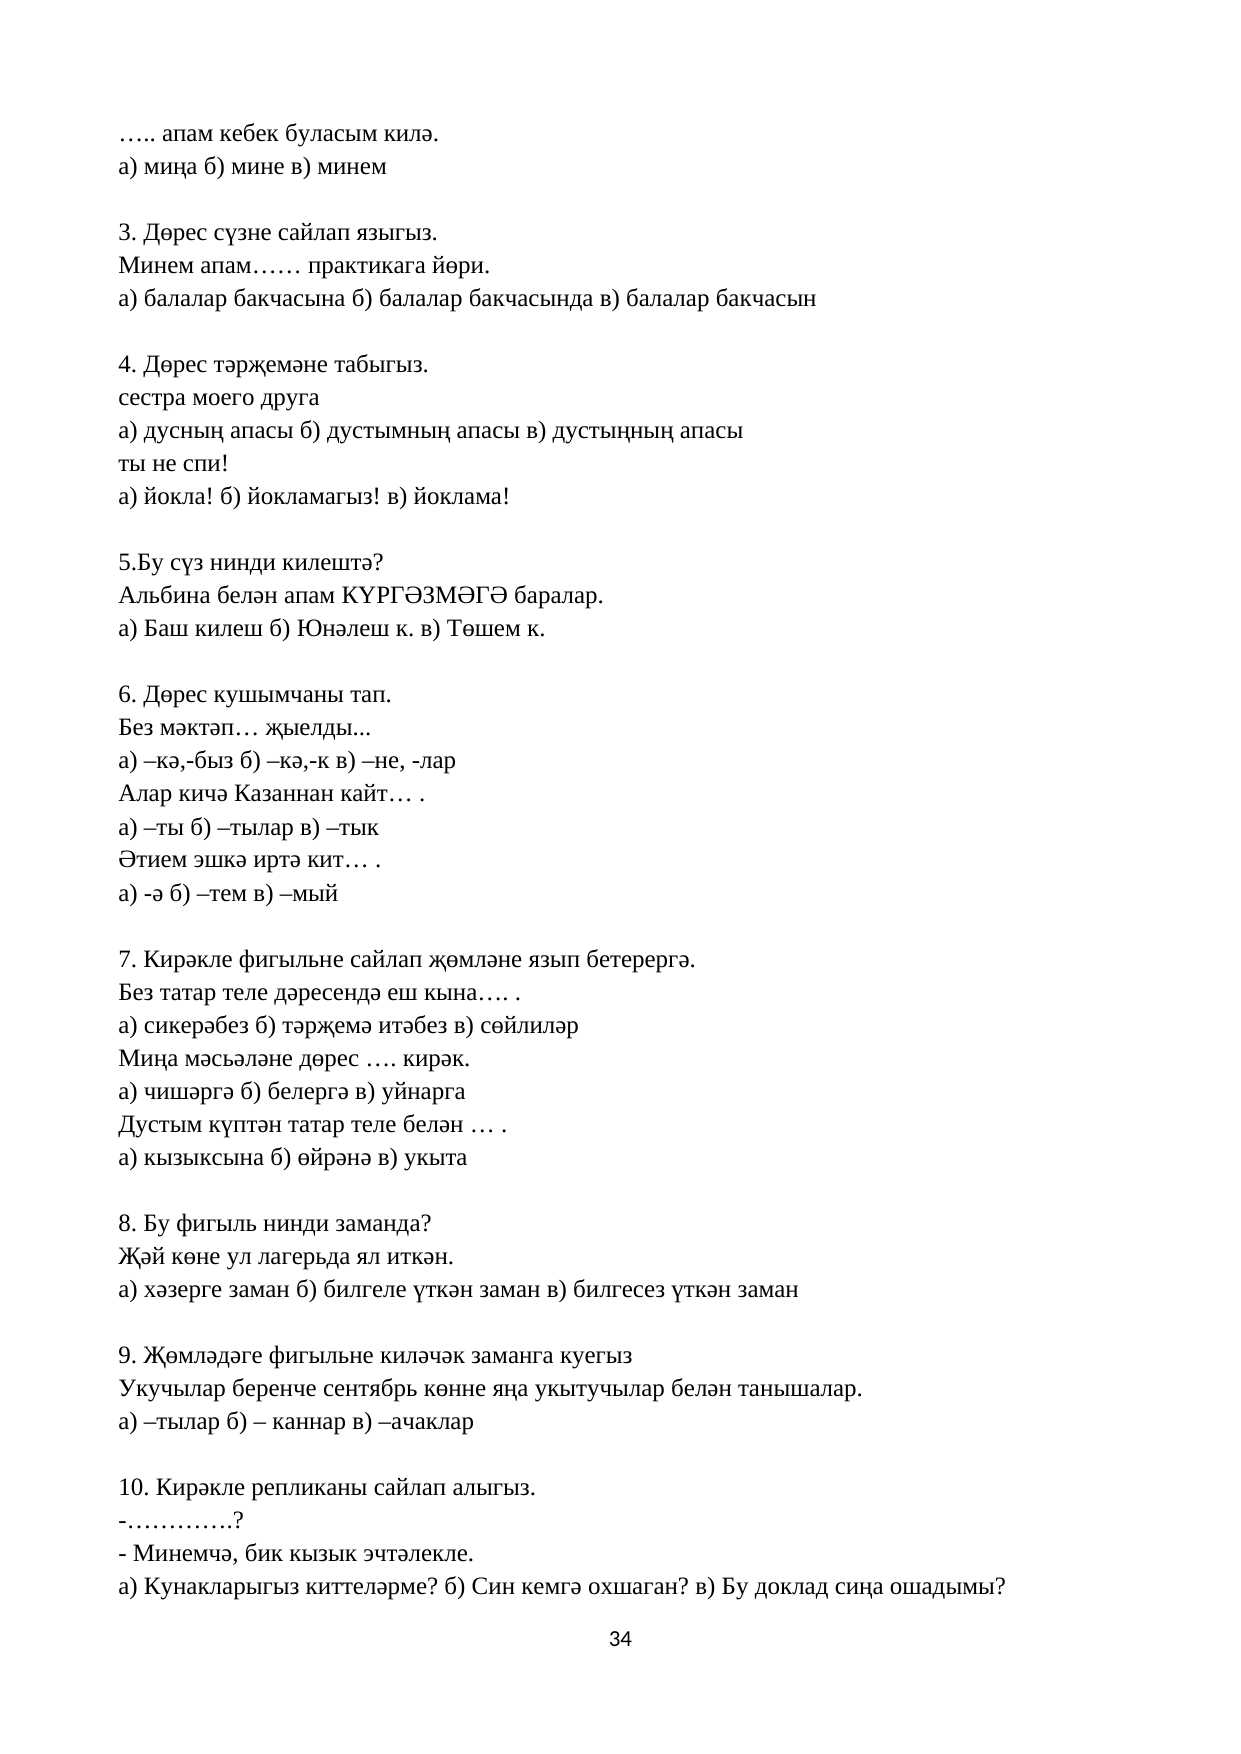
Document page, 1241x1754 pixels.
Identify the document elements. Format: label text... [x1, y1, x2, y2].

text а) Баш килеш б) Юнәлеш к. в) Төшем к. [118, 613, 1122, 642]
text а) –тылар б) – каннар в) –ачаклар [118, 1406, 1122, 1435]
text а) -ә б) –тем в) –мый [118, 878, 1122, 906]
text а) дусның апасы б) дустымның апасы в) дустыңның апасы [118, 415, 1122, 444]
text Әтием эшкә иртә кит… . [118, 844, 1122, 873]
text 10. Кирәкле репликаны сайлап алыгыз. [118, 1472, 1122, 1501]
text 7. Кирәкле фигыльне сайлап җөмләне язып бетерергә. [118, 944, 1122, 972]
text 9. Җөмләдәге фигыльне киләчәк заманга куегыз [118, 1340, 1122, 1369]
text Дустым күптән татар теле белән … . [118, 1109, 1122, 1137]
text ….. апам кебек буласым килә. [118, 118, 1122, 147]
text Минем апам…… практикага йөри. [118, 250, 1122, 279]
text а) хәзерге заман б) билгеле үткән заман в) билгесез үткән заман [118, 1274, 1122, 1303]
text а) –ты б) –тылар в) –тык [118, 812, 1122, 840]
text - Минемчә, бик кызык эчтәлекле. [118, 1538, 1122, 1567]
text Без татар теле дәресендә еш кына…. . [118, 977, 1122, 1005]
text а) –кә,-быз б) –кә,-к в) –не, -лар [118, 746, 1122, 774]
text а) сикерәбез б) тәрҗемә итәбез в) сөйлиләр [118, 1010, 1122, 1038]
text Алар кичә Казаннан кайт… . [118, 778, 1122, 807]
text Без мәктәп… җыелды... [118, 712, 1122, 741]
text ты не спи! [118, 448, 1122, 477]
text а) йокла! б) йокламагыз! в) йоклама! [118, 481, 1122, 510]
text 6. Дөрес кушымчаны тап. [118, 679, 1122, 708]
text 5.Бу сүз нинди килештә? [118, 547, 1122, 576]
text Миңа мәсьәләне дөрес …. кирәк. [118, 1043, 1122, 1071]
text а) балалар бакчасына б) балалар бакчасында в) балалар бакчасын [118, 283, 1122, 312]
text а) Кунакларыгыз киттеләрме? б) Син кемгә охшаган? в) Бу доклад сиңа ошадымы? [118, 1571, 1122, 1600]
text а) чишәргә б) белергә в) уйнарга [118, 1076, 1122, 1104]
text 4. Дөрес тәрҗемәне табыгыз. [118, 349, 1122, 378]
text Укучылар беренче сентябрь көнне яңа укытучылар белән танышалар. [118, 1373, 1122, 1402]
text а) кызыксына б) өйрәнә в) укыта [118, 1142, 1122, 1171]
text Альбина белән апам КҮРГӘЗМӘГӘ баралар. [118, 580, 1122, 609]
text а) миңа б) мине в) минем [118, 151, 1122, 180]
text Җәй көне ул лагерьда ял иткән. [118, 1241, 1122, 1269]
text сестра моего друга [118, 382, 1122, 411]
text -………….? [118, 1505, 1122, 1534]
text 8. Бу фигыль нинди заманда? [118, 1208, 1122, 1237]
text 3. Дөрес сүзне сайлап языгыз. [118, 217, 1122, 246]
